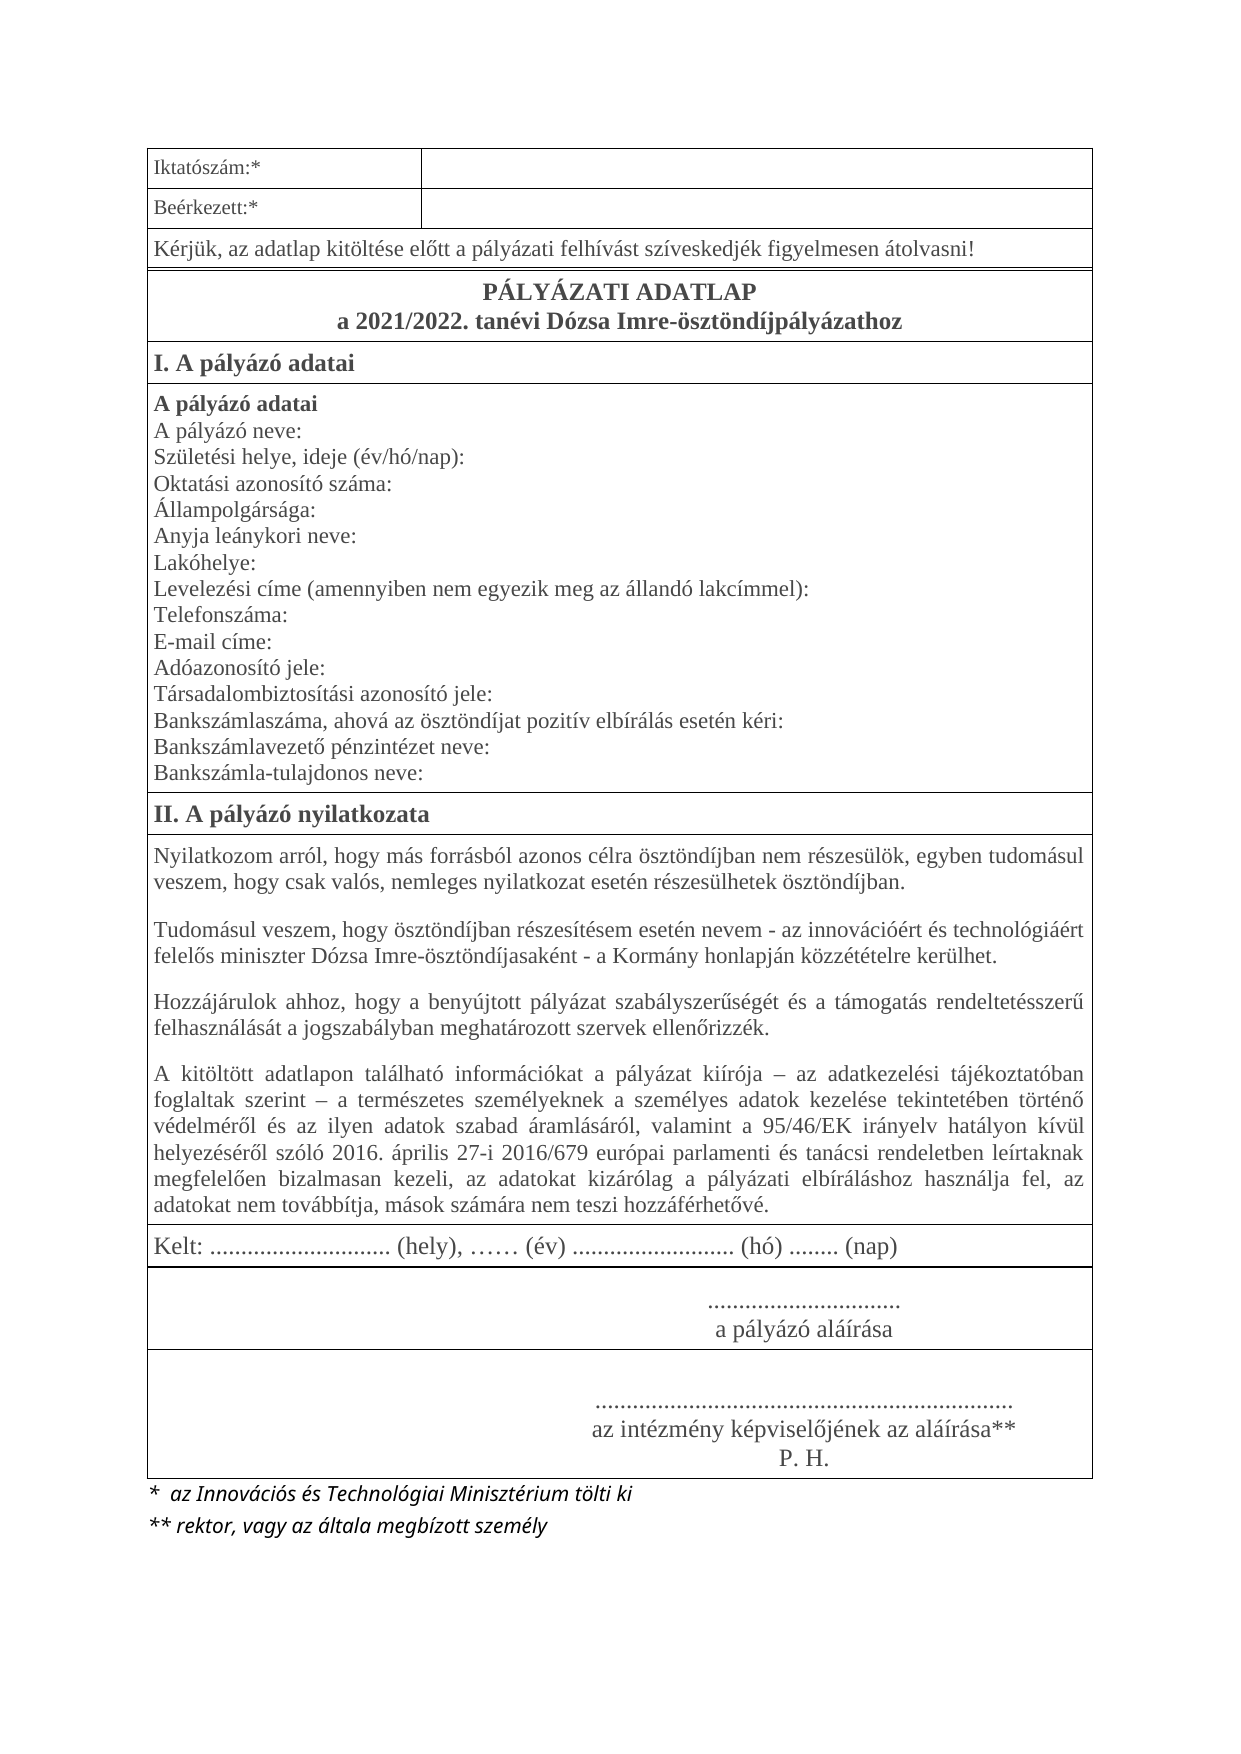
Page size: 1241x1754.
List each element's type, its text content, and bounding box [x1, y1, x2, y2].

table_cell I. A pályázó adatai [148, 342, 1092, 383]
table_cell A pályázó adatai A pályázó neve: Születési helye, ideje (év/hó/nap): Oktatási azonosító száma: Állampolgársága: Anyja leánykori neve: Lakóhelye: Levelezési címe (amennyiben nem egyezik meg az állandó lakcímmel): Telefonszáma: E-mail címe: Adóazonosító jele: Társadalombiztosítási azonosító jele: Bankszámlaszáma, ahová az ösztöndíjat pozitív elbírálás esetén kéri: Bankszámlavezető pénzintézet neve: Bankszámla-tulajdonos neve: [148, 384, 1092, 792]
table_cell Nyilatkozom arról, hogy más forrásból azonos célra ösztöndíjban nem részesülök, egyben tudomásul veszem, hogy csak valós, nemleges nyilatkozat esetén részesülhetek ösztöndíjban. Tudomásul veszem, hogy ösztöndíjban részesítésem esetén nevem - az innovációért és technológiáért felelős miniszter Dózsa Imre-ösztöndíjasaként - a Kormány honlapján közzétételre kerülhet. Hozzájárulok ahhoz, hogy a benyújtott pályázat szabályszerűségét és a támogatás rendeltetésszerű felhasználását a jogszabályban meghatározott szervek ellenőrizzék. A kitöltött adatlapon található információkat a pályázat kiírója – az adatkezelési tájékoztatóban foglaltak szerint – a természetes személyeknek a személyes adatok kezelése tekintetében történő védelméről és az ilyen adatok szabad áramlásáról, valamint a 95/46/EK irányelv hatályon kívül helyezéséről szóló 2016. április 27-i 2016/679 európai parlamenti és tanácsi rendeletben leírtaknak megfelelően bizalmasan kezeli, az adatokat kizárólag a pályázati elbíráláshoz használja fel, az adatokat nem továbbítja, mások számára nem teszi hozzáférhetővé. [148, 835, 1092, 1224]
table_cell ................................................................... az intézmény képviselőjének az aláírása** P. H. [148, 1350, 1092, 1478]
table_cell Kelt: ............................. (hely), …… (év) .......................... (hó) ........ (nap) [148, 1225, 1092, 1266]
text ** rektor, vagy az általa megbízott személy [148, 1512, 1093, 1540]
table_cell II. A pályázó nyilatkozata [148, 793, 1092, 834]
table_cell Kérjük, az adatlap kitöltése előtt a pályázati felhívást szíveskedjék figyelmesen átolvasni! [148, 229, 1092, 267]
table_cell Beérkezett:* [148, 189, 421, 227]
table_header [422, 149, 1092, 187]
table_cell [422, 189, 1092, 227]
table_cell PÁLYÁZATI ADATLAP a 2021/2022. tanévi Dózsa Imre-ösztöndíjpályázathoz [148, 271, 1092, 341]
table_header Iktatószám:* [148, 149, 421, 187]
text * az Innovációs és Technológiai Minisztérium tölti ki [148, 1479, 1093, 1507]
table_cell ............................... a pályázó aláírása [148, 1268, 1092, 1349]
